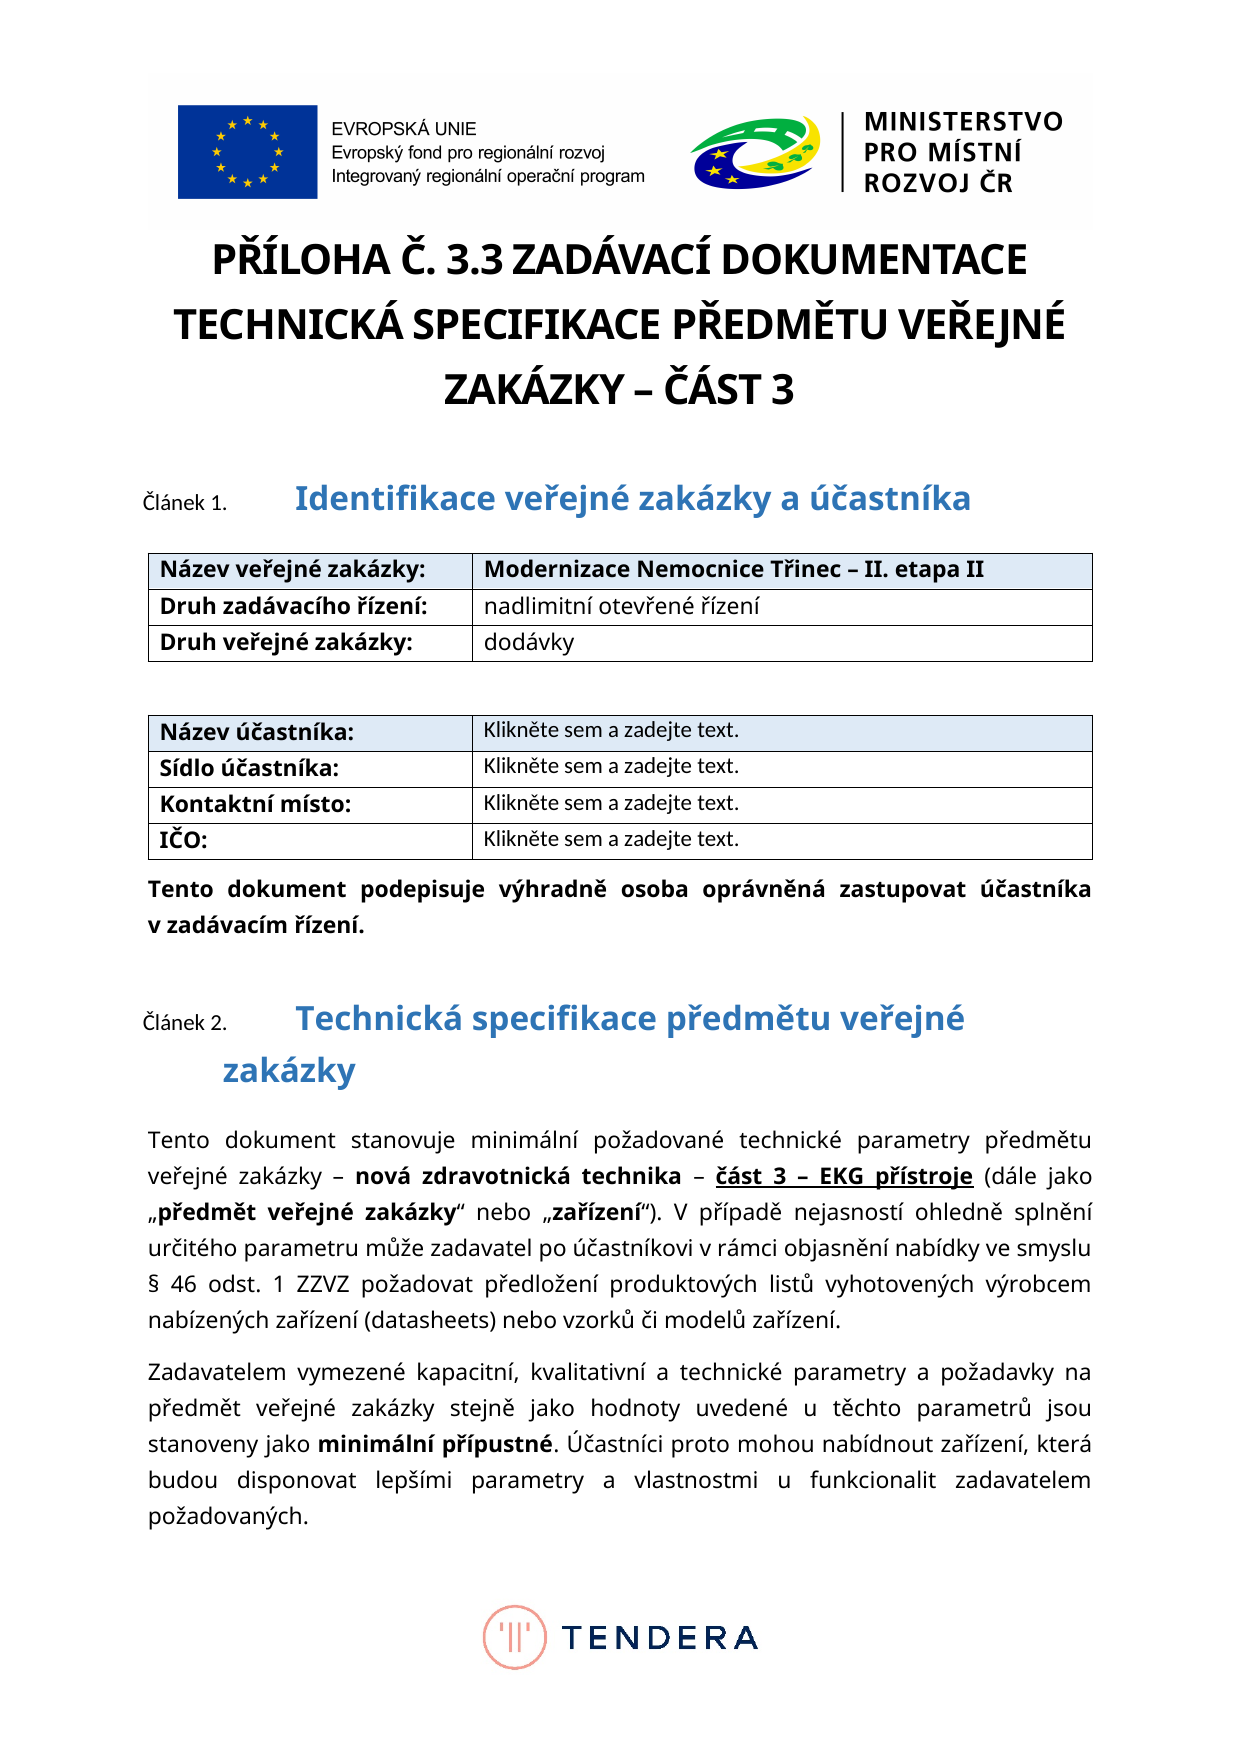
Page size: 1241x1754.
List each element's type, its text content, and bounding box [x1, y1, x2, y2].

table_cell IČO: [149, 824, 472, 859]
table_header Název veřejné zakázky: [149, 554, 472, 588]
table_cell dodávky [473, 626, 1092, 661]
table_header Modernizace Nemocnice Třinec – II. etapa II [473, 554, 1092, 588]
table_cell Sídlo účastníka: [149, 752, 472, 787]
title technická specifikace předmětu veřejné zakázky – část 3 [148, 295, 1093, 417]
picture [147, 73, 1093, 230]
table_cell Druh zadávacího řízení: [149, 590, 472, 625]
table_cell Kontaktní místo: [149, 788, 472, 823]
subtitle Identifikace veřejné zakázky a účastníka [185, 475, 1093, 521]
title příloha č. 3.3 zadávací dokumentace [148, 230, 1093, 286]
table_cell nadlimitní otevřené řízení [473, 590, 1092, 625]
text Zadavatelem vymezené kapacitní, kvalitativní a technické parametry a požadavky na předmět veřejné zakázky stejně jako hodnoty uvedené u těchto parametrů jsou stanoveny jako minimální přípustné. Účastníci proto mohou nabídnout zařízení, která budou disponovat lepšími parametry a vlastnostmi u funkcionalit zadavatelem požadovaných. [148, 1356, 1093, 1531]
picture [448, 1566, 793, 1710]
table_cell Druh veřejné zakázky: [149, 626, 472, 661]
table_header Název účastníka: [149, 716, 472, 751]
text Tento dokument stanovuje minimální požadované technické parametry předmětu veřejné zakázky – nová zdravotnická technika – část 3 – EKG přístroje (dále jako „předmět veřejné zakázky“ nebo „zařízení“). V případě nejasností ohledně splnění určitého parametru může zadavatel po účastníkovi v rámci objasnění nabídky ve smyslu § 46 odst. 1 ZZVZ požadovat předložení produktových listů vyhotovených výrobcem nabízených zařízení (datasheets) nebo vzorků či modelů zařízení. [148, 1124, 1093, 1335]
subtitle Technická specifikace předmětu veřejné zakázky [185, 994, 1093, 1092]
text Tento dokument podepisuje výhradně osoba oprávněná zastupovat účastníka v zadávacím řízení. [148, 873, 1093, 940]
